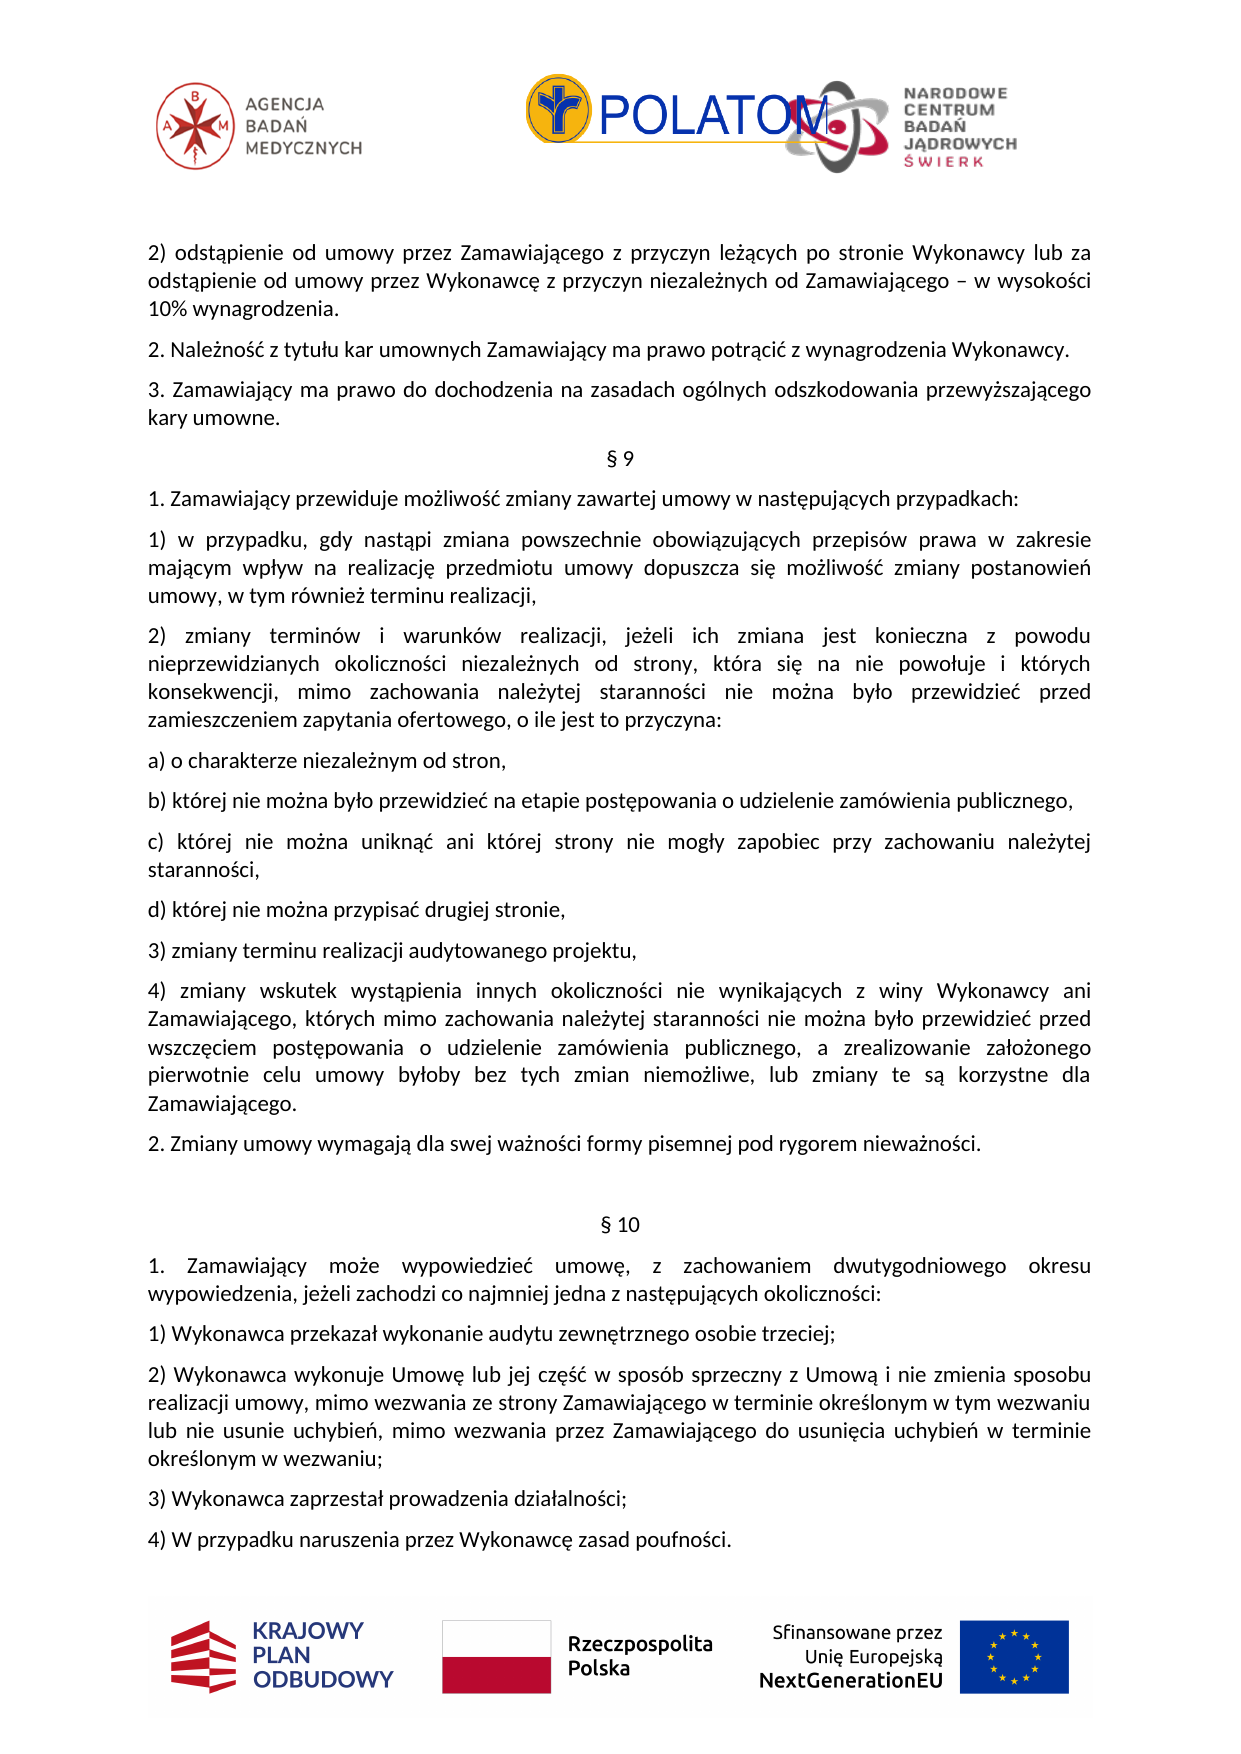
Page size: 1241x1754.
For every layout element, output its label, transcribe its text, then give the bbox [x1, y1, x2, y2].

text 3) Wykonawca zaprzestał prowadzenia działalności; [148, 1484, 1093, 1512]
text 4) W przypadku naruszenia przez Wykonawcę zasad poufności. [148, 1525, 1093, 1553]
text d) której nie można przypisać drugiej stronie, [148, 896, 1093, 923]
text 2. Należność z tytułu kar umownych Zamawiający ma prawo potrącić z wynagrodzenia Wykonawcy. [148, 335, 1093, 363]
text 1. Zamawiający przewiduje możliwość zmiany zawartej umowy w następujących przypadkach: [148, 484, 1093, 512]
text c) której nie można uniknąć ani której strony nie mogły zapobiec przy zachowaniu należytej staranności, [148, 827, 1093, 883]
text 2) odstąpienie od umowy przez Zamawiającego z przyczyn leżących po stronie Wykonawcy lub za odstąpienie od umowy przez Wykonawcę z przyczyn niezależnych od Zamawiającego – w wysokości 10% wynagrodzenia. [148, 238, 1093, 322]
text 4) zmiany wskutek wystąpienia innych okoliczności nie wynikających z winy Wykonawcy ani Zamawiającego, których mimo zachowania należytej staranności nie można było przewidzieć przed wszczęciem postępowania o udzielenie zamówienia publicznego, a zrealizowanie założonego pierwotnie celu umowy byłoby bez tych zmian niemożliwe, lub zmiany te są korzystne dla Zamawiającego. [148, 977, 1093, 1117]
picture [524, 73, 1018, 176]
text a) o charakterze niezależnym od stron, [148, 746, 1093, 774]
text § 10 [148, 1210, 1093, 1238]
text § 9 [148, 444, 1093, 472]
text 1) Wykonawca przekazał wykonanie audytu zewnętrznego osobie trzeciej; [148, 1319, 1093, 1347]
text b) której nie można było przewidzieć na etapie postępowania o udzielenie zamówienia publicznego, [148, 786, 1093, 814]
text 1. Zamawiający może wypowiedzieć umowę, z zachowaniem dwutygodniowego okresu wypowiedzenia, jeżeli zachodzi co najmniej jedna z następujących okoliczności: [148, 1251, 1093, 1307]
text 2) Wykonawca wykonuje Umowę lub jej część w sposób sprzeczny z Umową i nie zmienia sposobu realizacji umowy, mimo wezwania ze strony Zamawiającego w terminie określonym w tym wezwaniu lub nie usunie uchybień, mimo wezwania przez Zamawiającego do usunięcia uchybień w terminie określonym w wezwaniu; [148, 1360, 1093, 1472]
text 3. Zamawiający ma prawo do dochodzenia na zasadach ogólnych odszkodowania przewyższającego kary umowne. [148, 375, 1093, 431]
picture [147, 1596, 1093, 1718]
text 3) zmiany terminu realizacji audytowanego projektu, [148, 936, 1093, 964]
text 2. Zmiany umowy wymagają dla swej ważności formy pisemnej pod rygorem nieważności. [148, 1129, 1093, 1157]
text 1) w przypadku, gdy nastąpi zmiana powszechnie obowiązujących przepisów prawa w zakresie mającym wpływ na realizację przedmiotu umowy dopuszcza się możliwość zmiany postanowień umowy, w tym również terminu realizacji, [148, 525, 1093, 609]
picture [147, 73, 368, 176]
text 2) zmiany terminów i warunków realizacji, jeżeli ich zmiana jest konieczna z powodu nieprzewidzianych okoliczności niezależnych od strony, która się na nie powołuje i których konsekwencji, mimo zachowania należytej staranności nie można było przewidzieć przed zamieszczeniem zapytania ofertowego, o ile jest to przyczyna: [148, 621, 1093, 733]
